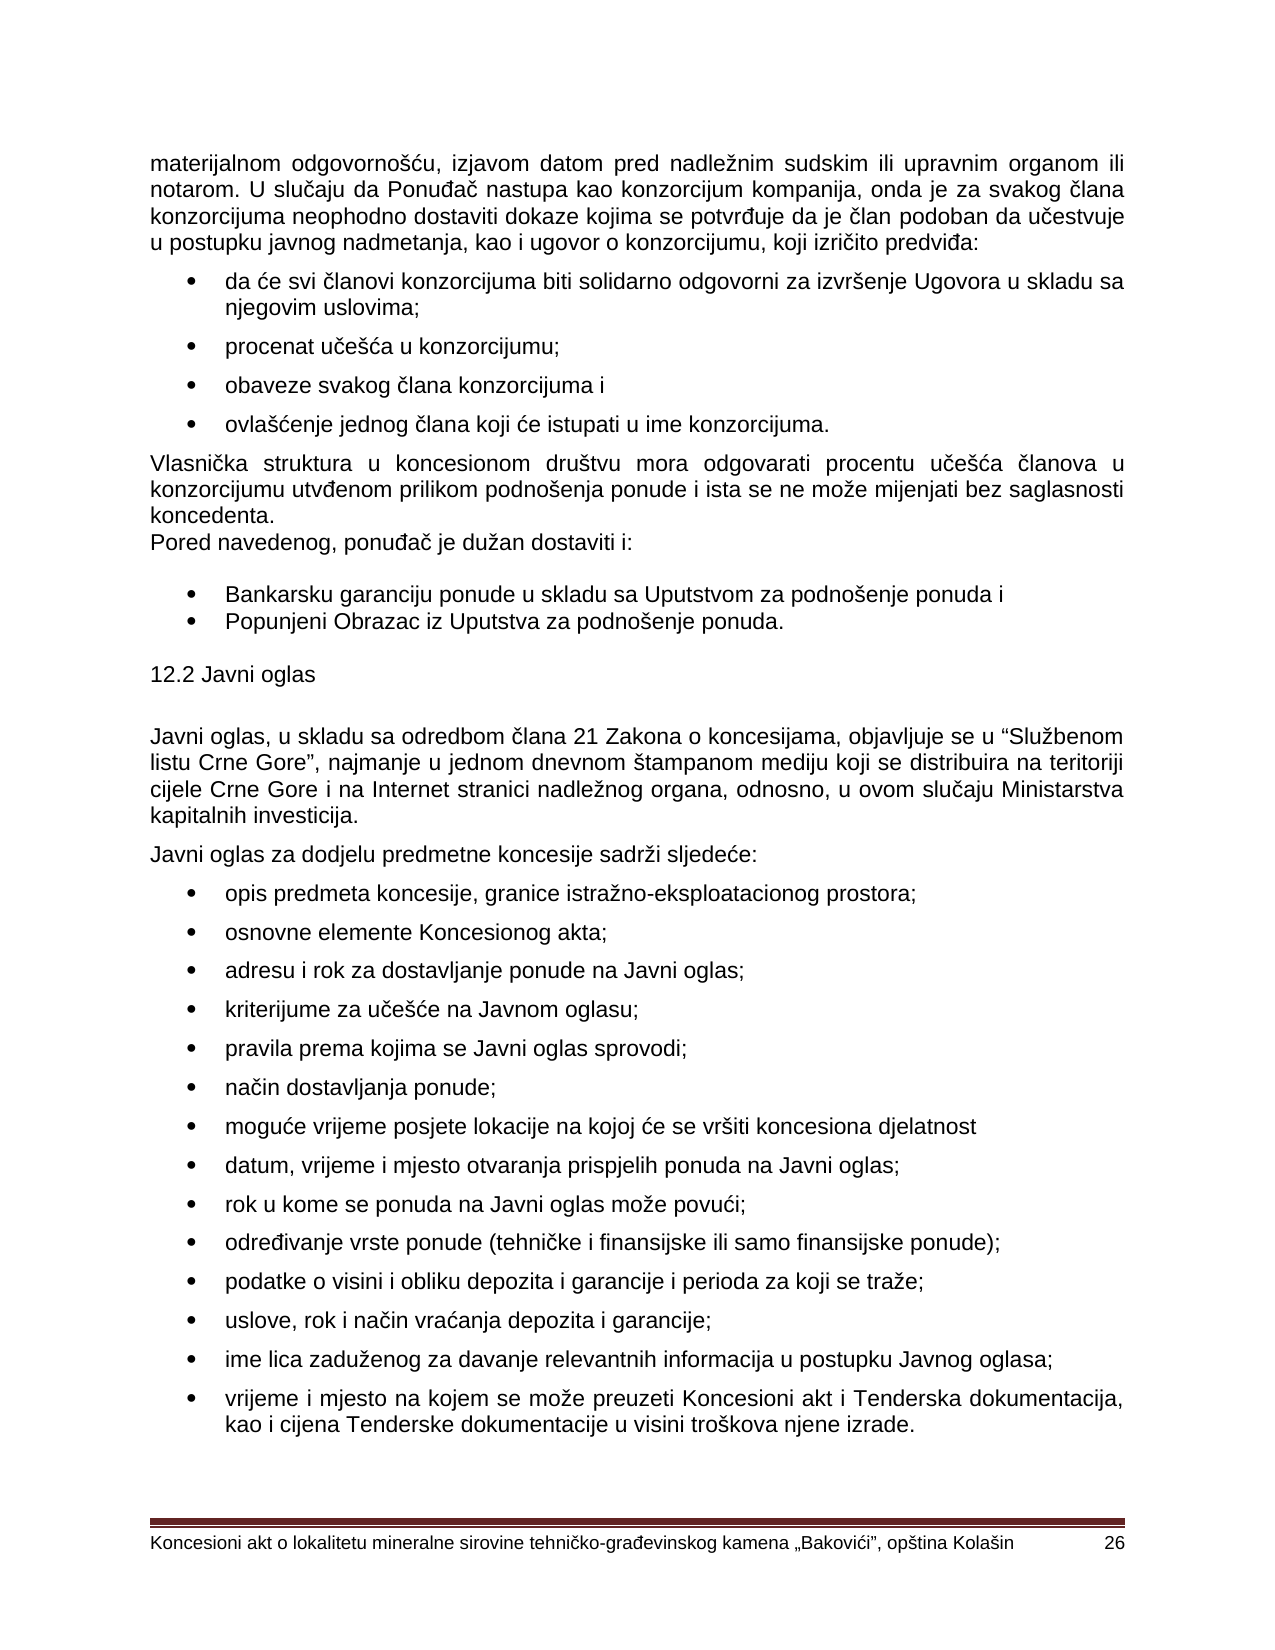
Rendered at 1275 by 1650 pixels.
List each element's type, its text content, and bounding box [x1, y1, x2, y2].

list moguće vrijeme posjete lokacije na kojoj će se vršiti koncesiona djelatnost [187, 1113, 1125, 1139]
list kriterijume za učešće na Javnom oglasu; [187, 996, 1125, 1023]
list da će svi članovi konzorcijuma biti solidarno odgovorni za izvršenje Ugovora u skladu sa njegovim uslovima; [187, 268, 1125, 321]
list način dostavljanja ponude; [187, 1074, 1125, 1100]
text Javni oglas, u skladu sa odredbom člana 21 Zakona o koncesijama, objavljuje se u “Službenom listu Crne Gore”, najmanje u jednom dnevnom štampanom mediju koji se distribuira na teritoriji cijele Crne Gore i na Internet stranici nadležnog organa, odnosno, u ovom slučaju Ministarstva kapitalnih investicija. [150, 723, 1125, 828]
list obaveze svakog člana konzorcijuma i [187, 372, 1125, 398]
list rok u kome se ponuda na Javni oglas može povući; [187, 1191, 1125, 1217]
list određivanje vrste ponude (tehničke i finansijske ili samo finansijske ponude); [187, 1229, 1125, 1256]
list pravila prema kojima se Javni oglas sprovodi; [187, 1035, 1125, 1061]
text Vlasnička struktura u koncesionom društvu mora odgovarati procentu učešća članova u konzorcijumu utvđenom prilikom podnošenja ponude i ista se ne može mijenjati bez saglasnosti koncedenta. [150, 450, 1125, 529]
list vrijeme i mjesto na kojem se može preuzeti Koncesioni akt i Tenderska dokumentacija, kao i cijena Tenderske dokumentacije u visini troškova njene izrade. [187, 1385, 1125, 1437]
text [150, 150, 1125, 255]
list adresu i rok za dostavljanje ponude na Javni oglas; [187, 957, 1125, 984]
list procenat učešća u konzorcijumu; [187, 333, 1125, 359]
list podatke o visini i obliku depozita i garancije i perioda za koji se traže; [187, 1268, 1125, 1294]
list opis predmeta koncesije, granice istražno-eksploatacionog prostora; [187, 880, 1125, 906]
list datum, vrijeme i mjesto otvaranja prispjelih ponuda na Javni oglas; [187, 1152, 1125, 1178]
text Pored navedenog, ponuđač je dužan dostaviti i: [150, 529, 1125, 555]
text Javni oglas za dodjelu predmetne koncesije sadrži sljedeće: [150, 841, 1125, 867]
list uslove, rok i način vraćanja depozita i garancije; [187, 1307, 1125, 1333]
list ovlašćenje jednog člana koji će istupati u ime konzorcijuma. [187, 411, 1125, 437]
list Bankarsku garanciju ponude u skladu sa Uputstvom za podnošenje ponuda i [187, 581, 1125, 608]
subtitle 12.2 Javni oglas [150, 661, 1125, 687]
list ime lica zaduženog za davanje relevantnih informacija u postupku Javnog oglasa; [187, 1346, 1125, 1372]
list Popunjeni Obrazac iz Uputstva za podnošenje ponuda. [187, 608, 1125, 634]
list osnovne elemente Koncesionog akta; [187, 918, 1125, 945]
